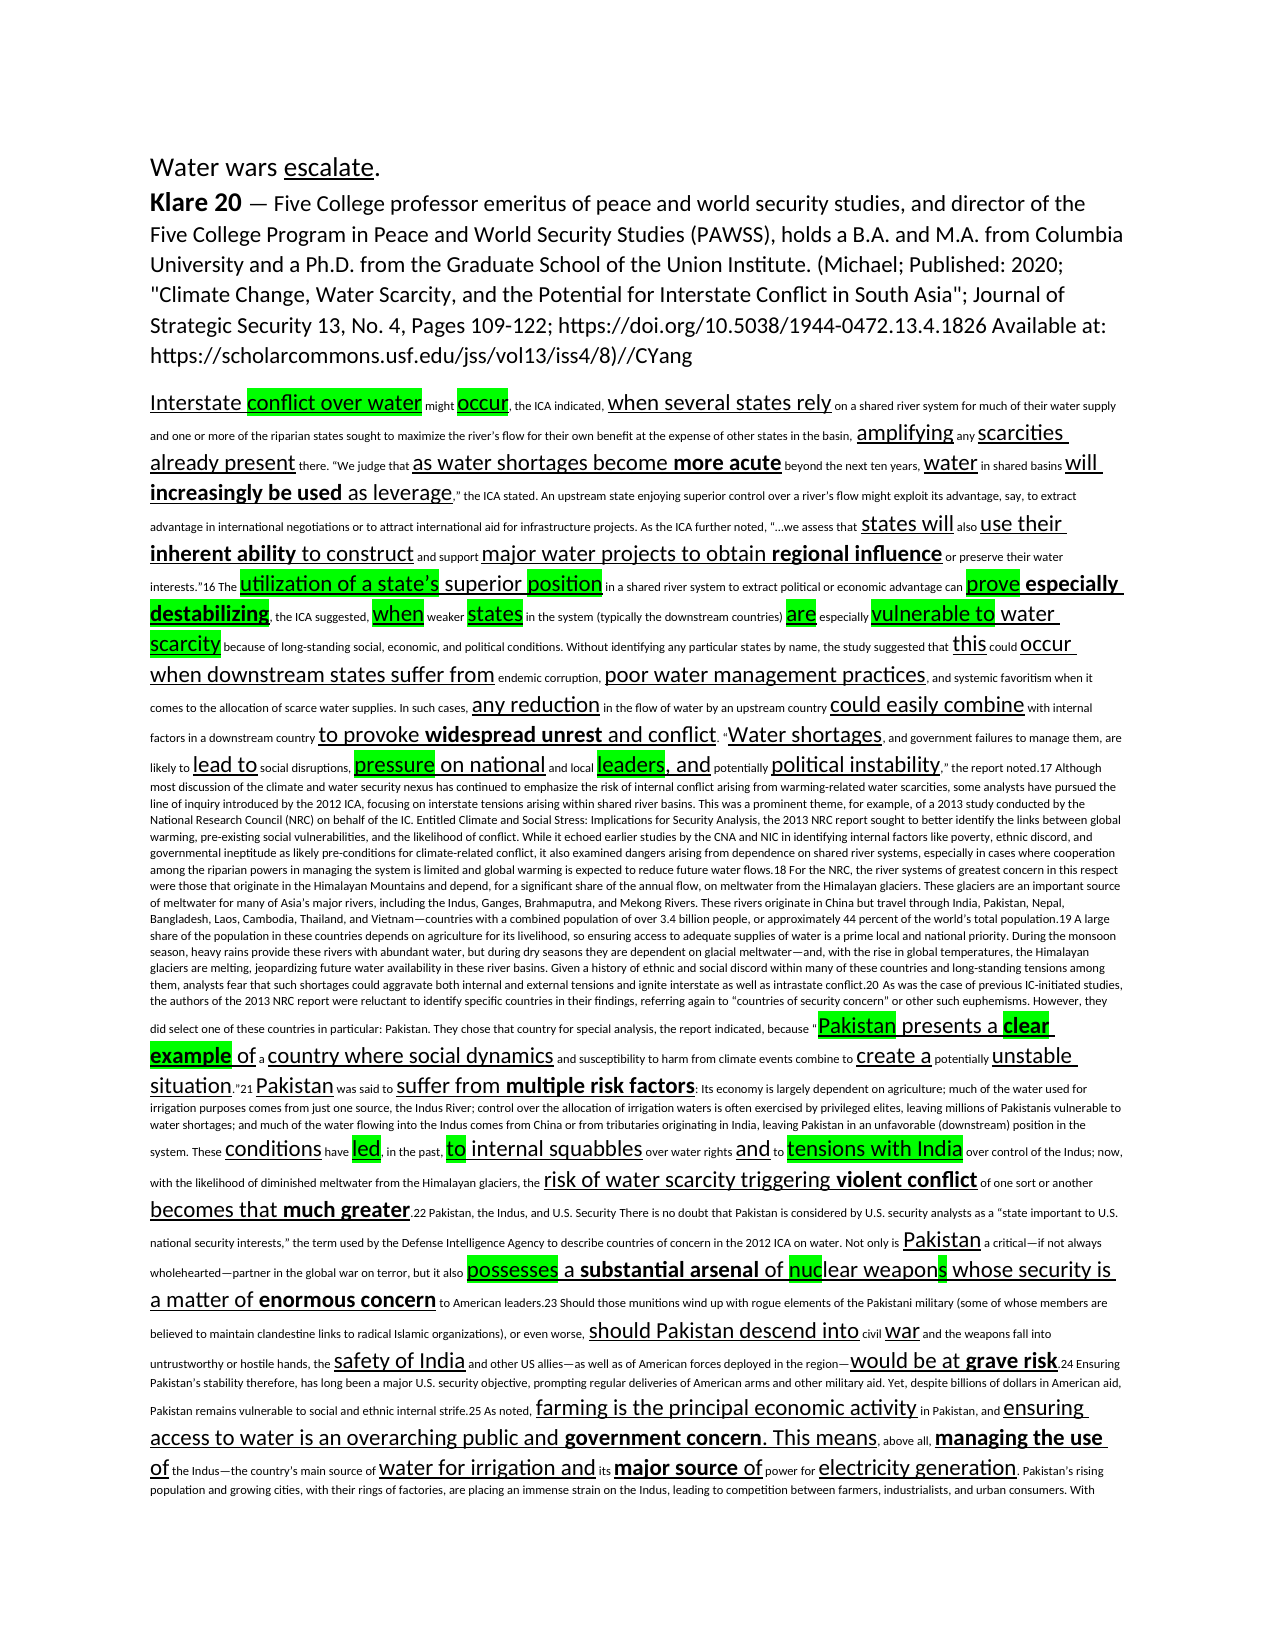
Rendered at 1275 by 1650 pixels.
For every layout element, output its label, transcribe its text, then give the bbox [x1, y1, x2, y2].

text Klare 20 — Five College professor emeritus of peace and world security studies, and director of the Five College Program in Peace and World Security Studies (PAWSS), holds a B.A. and M.A. from Columbia University and a Ph.D. from the Graduate School of the Union Institute. (Michael; Published: 2020; "Climate Change, Water Scarcity, and the Potential for Interstate Conflict in South Asia"; Journal of Strategic Security 13, No. 4, Pages 109-122; https://doi.org/10.5038/1944-0472.13.4.1826 Available at: https://scholarcommons.usf.edu/jss/vol13/iss4/8)//CYang [150, 185, 1125, 369]
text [150, 388, 1125, 1498]
subtitle Water wars escalate. [150, 150, 1125, 183]
